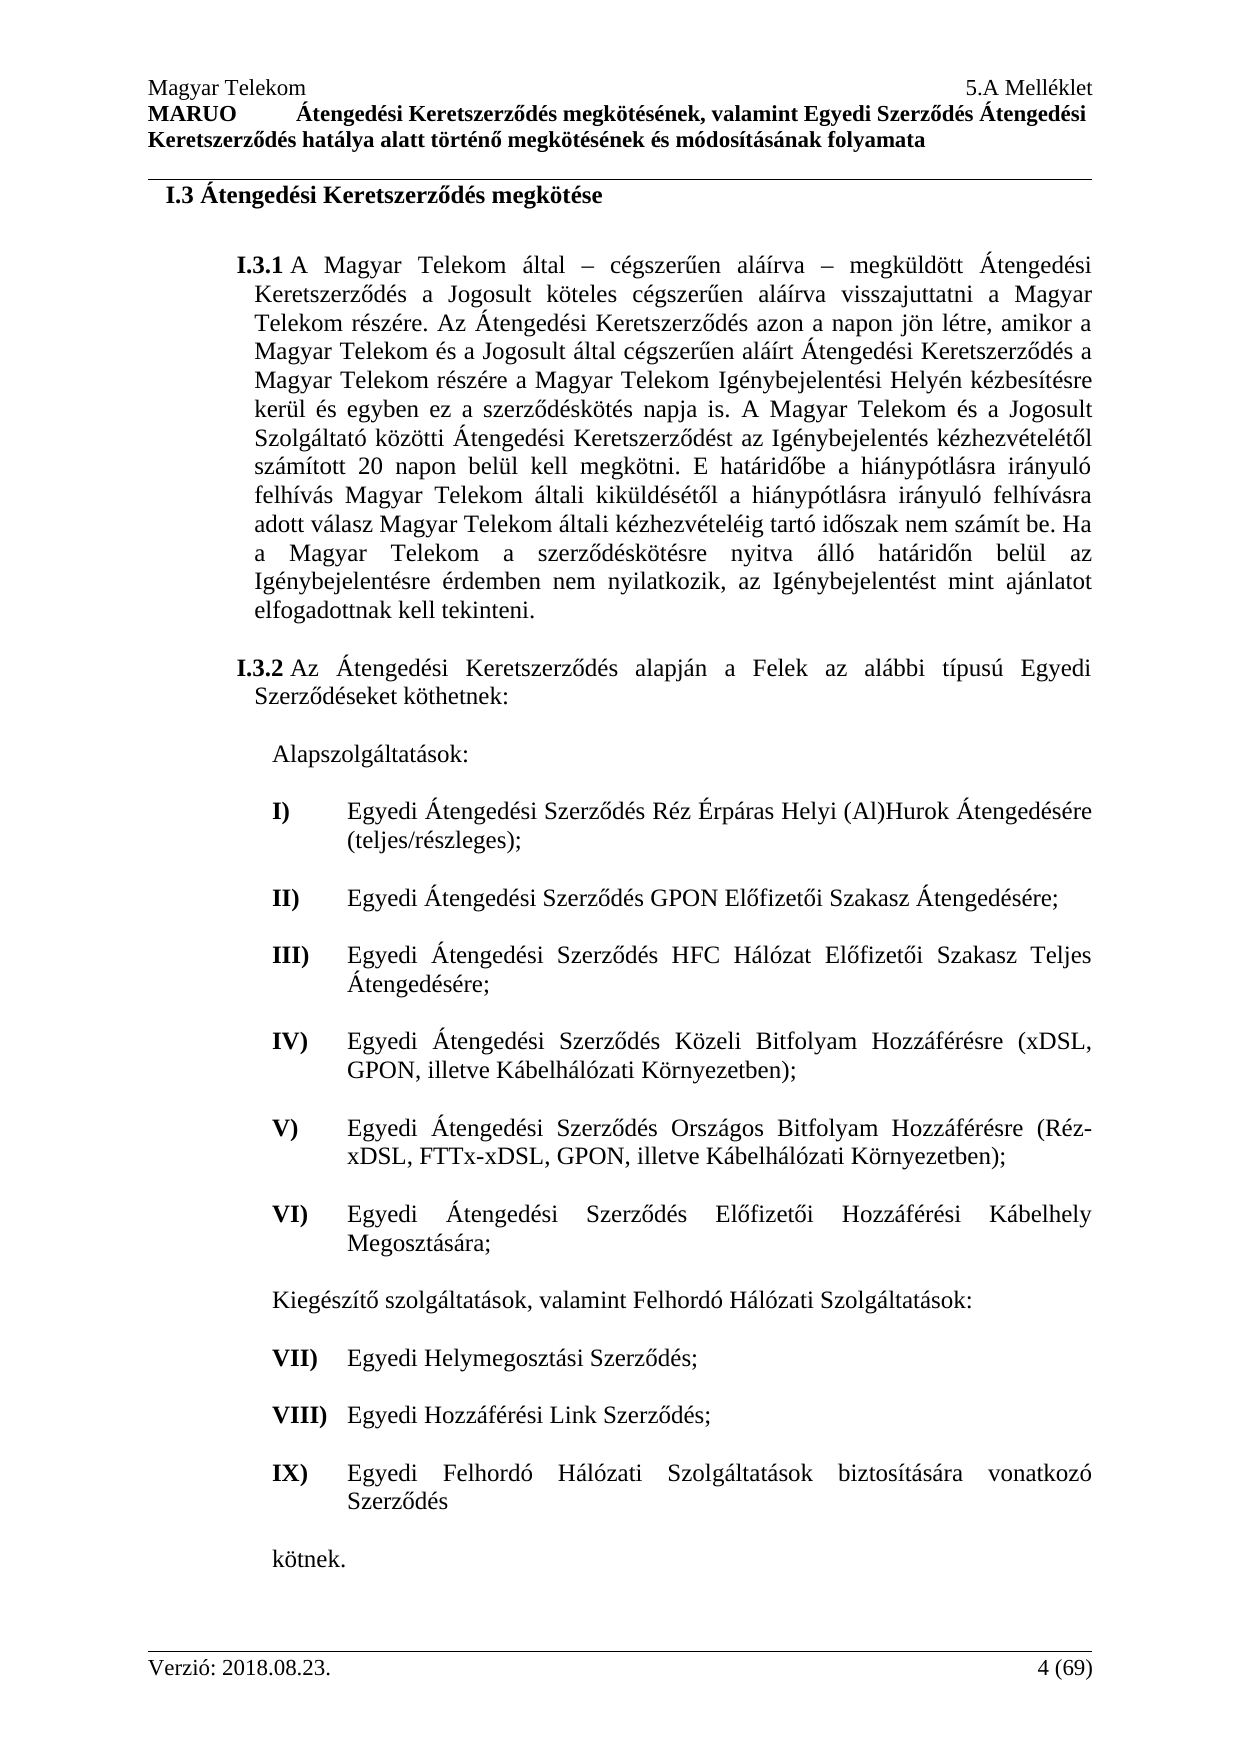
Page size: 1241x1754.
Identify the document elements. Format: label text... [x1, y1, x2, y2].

text I.3.2 Az Átengedési Keretszerződés alapján a Felek az alábbi típusú Egyedi Szerződéseket köthetnek: [236, 653, 1092, 710]
text kötnek. [272, 1544, 1092, 1573]
subtitle I.3 Átengedési Keretszerződés megkötése [165, 180, 1092, 209]
list Egyedi Helymegosztási Szerződés; [272, 1343, 1092, 1371]
list Egyedi Átengedési Szerződés Országos Bitfolyam Hozzáférésre (Réz-xDSL, FTTx-xDSL, GPON, illetve Kábelhálózati Környezetben); [272, 1113, 1092, 1170]
list Egyedi Hozzáférési Link Szerződés; [272, 1400, 1092, 1429]
list Egyedi Átengedési Szerződés GPON Előfizetői Szakasz Átengedésére; [272, 883, 1092, 911]
text Kiegészítő szolgáltatások, valamint Felhordó Hálózati Szolgáltatások: [272, 1285, 1092, 1314]
list Egyedi Felhordó Hálózati Szolgáltatások biztosítására vonatkozó Szerződés [272, 1458, 1092, 1515]
text I.3.1 A Magyar Telekom által – cégszerűen aláírva – megküldött Átengedési Keretszerződés a Jogosult köteles cégszerűen aláírva visszajuttatni a Magyar Telekom részére. Az Átengedési Keretszerződés azon a napon jön létre, amikor a Magyar Telekom és a Jogosult által cégszerűen aláírt Átengedési Keretszerződés a Magyar Telekom részére a Magyar Telekom Igénybejelentési Helyén kézbesítésre kerül és egyben ez a szerződéskötés napja is. A Magyar Telekom és a Jogosult Szolgáltató közötti Átengedési Keretszerződést az Igénybejelentés kézhezvételétől számított 20 napon belül kell megkötni. E határidőbe a hiánypótlásra irányuló felhívás Magyar Telekom általi kiküldésétől a hiánypótlásra irányuló felhívásra adott válasz Magyar Telekom általi kézhezvételéig tartó időszak nem számít be. Ha a Magyar Telekom a szerződéskötésre nyitva álló határidőn belül az Igénybejelentésre érdemben nem nyilatkozik, az Igénybejelentést mint ajánlatot elfogadottnak kell tekinteni. [236, 250, 1092, 624]
list Egyedi Átengedési Szerződés Előfizetői Hozzáférési Kábelhely Megosztására; [272, 1199, 1092, 1256]
list Egyedi Átengedési Szerződés HFC Hálózat Előfizetői Szakasz Teljes Átengedésére; [272, 940, 1092, 998]
text Alapszolgáltatások: [272, 739, 1092, 768]
list Egyedi Átengedési Szerződés Közeli Bitfolyam Hozzáférésre (xDSL, GPON, illetve Kábelhálózati Környezetben); [272, 1026, 1092, 1084]
list Egyedi Átengedési Szerződés Réz Érpáras Helyi (Al)Hurok Átengedésére (teljes/részleges); [272, 796, 1092, 854]
